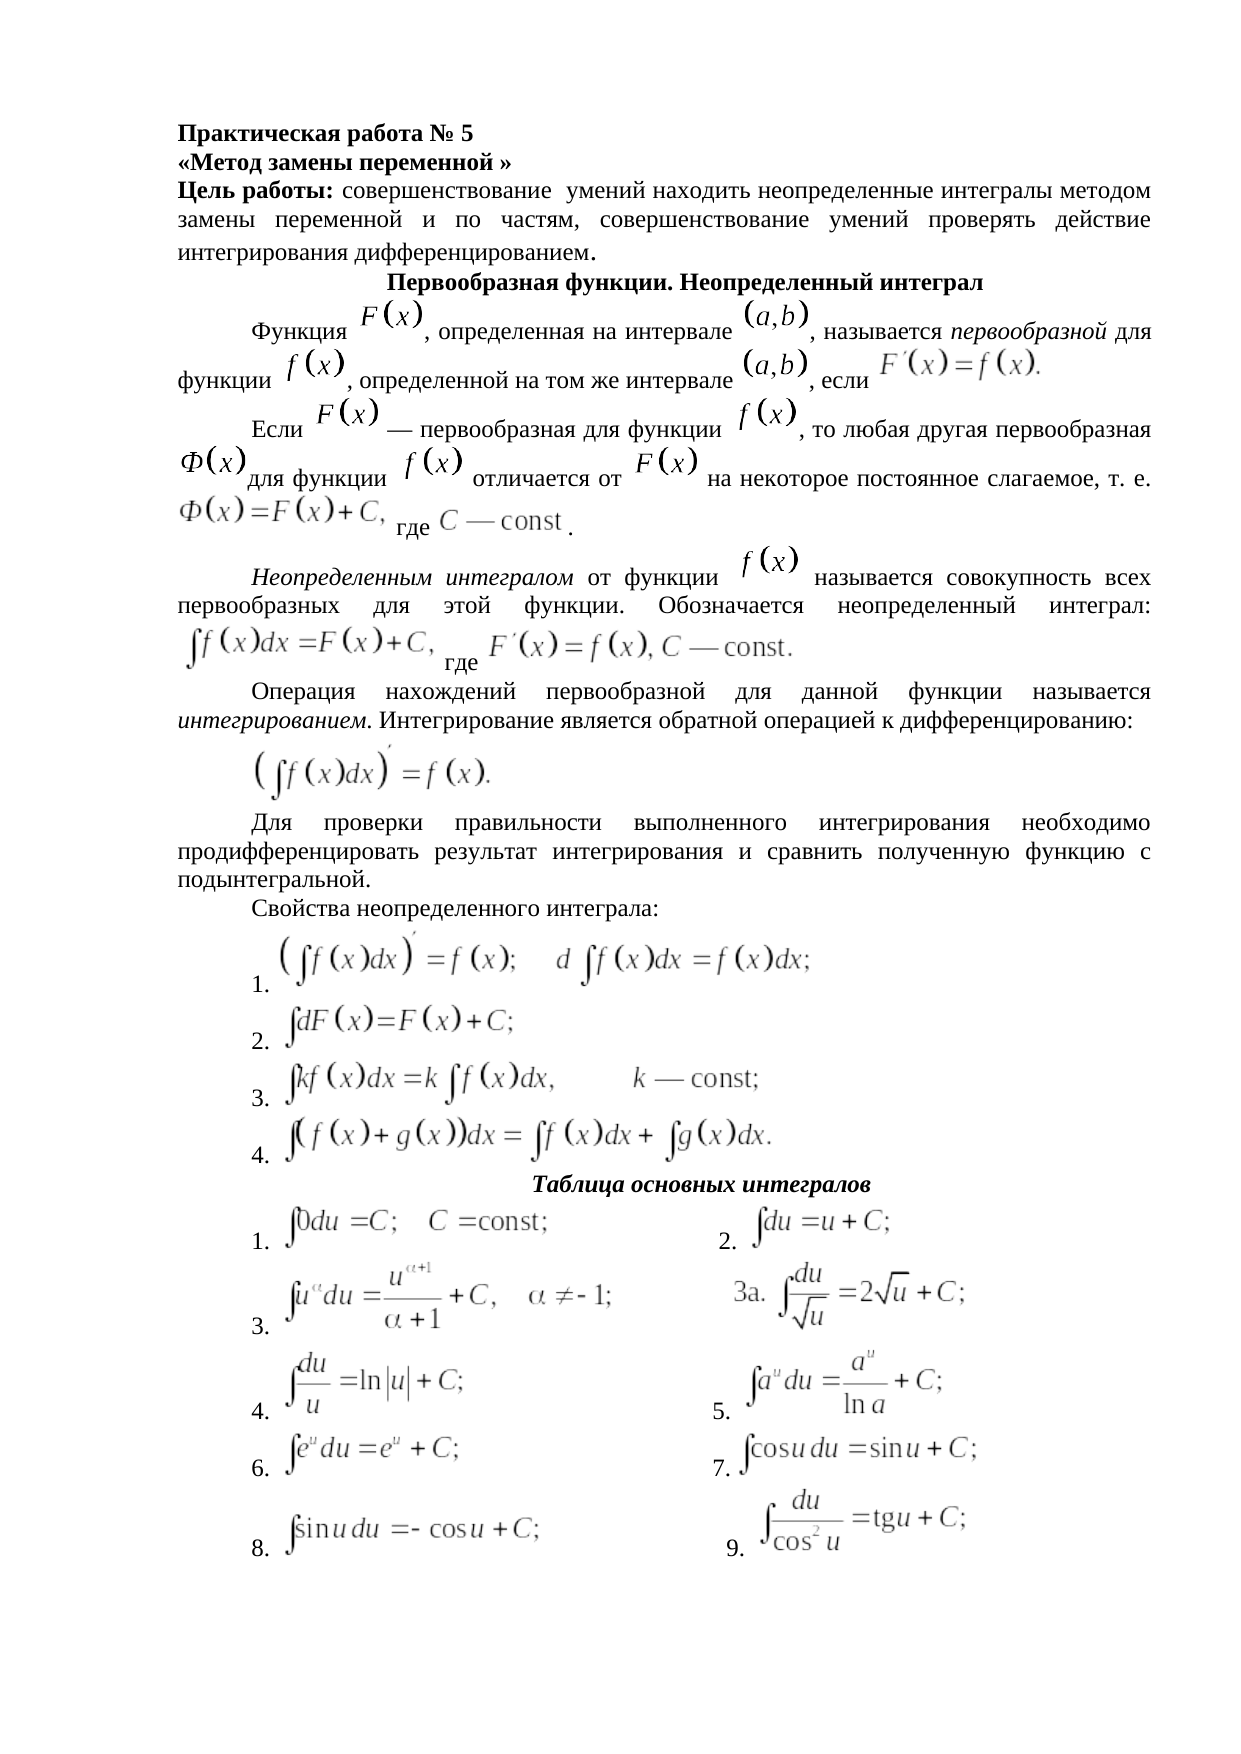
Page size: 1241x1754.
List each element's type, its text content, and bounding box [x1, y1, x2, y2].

text Функция , определенная на интервале , называется первообразной для функции , определенной на том же интервале , если [177, 295, 1152, 394]
text 6. 7. [177, 1425, 1152, 1482]
text Неопределенным интегралом от функции называется совокупность всех первообразных для этой функции. Обозначается неопределенный интеграл: где [177, 541, 1152, 676]
text 8. 9. [177, 1482, 1152, 1562]
text Если — первообразная для функции , то любая другая первообразная для функции отличается от на некоторое постоянное слагаемое, т. е. где . [177, 394, 1152, 541]
text Цель работы: совершенствование умений находить неопределенные интегралы методом замены переменной и по частям, совершенствование умений проверять действие интегрирования дифференцированием. [177, 176, 1152, 267]
text Практическая работа № 5 [177, 118, 1152, 147]
text Для проверки правильности выполненного интегрирования необходимо продифференцировать результат интегрирования и сравнить полученную функцию с подынтегральной. [177, 807, 1152, 893]
text Операция нахождений первообразной для данной функции называется интегрированием. Интегрирование является обратной операцией к дифференцированию: [177, 676, 1152, 734]
text 1. 2. [177, 1197, 1152, 1254]
text 4. [177, 1112, 1152, 1169]
text 4. 5. [177, 1339, 1152, 1425]
text Свойства неопределенного интеграла: [177, 893, 1152, 922]
text «Метод замены переменной » [177, 147, 1152, 176]
text Таблица основных интегралов [177, 1169, 1152, 1197]
text 3. [177, 1254, 1152, 1339]
text 3. [177, 1055, 1152, 1112]
text 1. [177, 922, 1152, 998]
text 2. [177, 998, 1152, 1055]
text Первообразная функции. Неопределенный интеграл [177, 267, 1152, 295]
